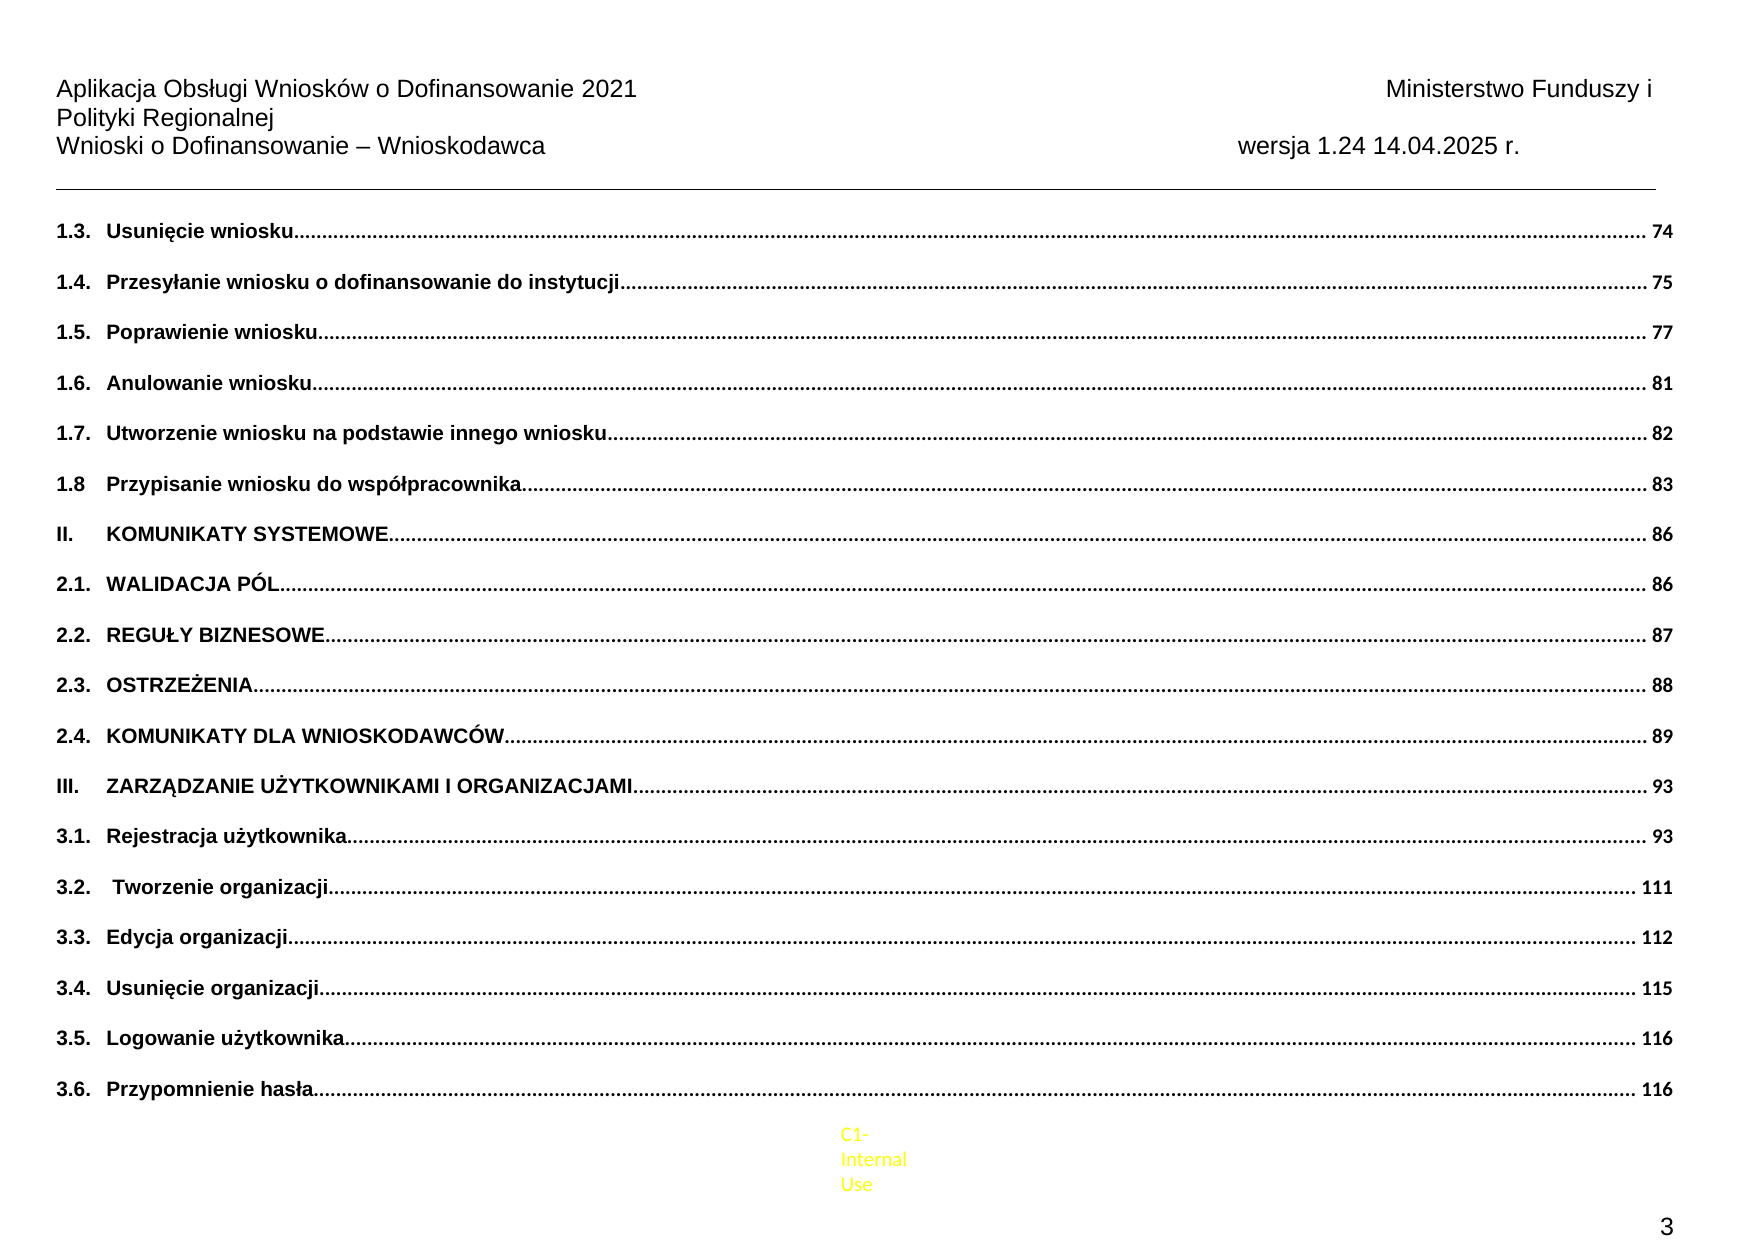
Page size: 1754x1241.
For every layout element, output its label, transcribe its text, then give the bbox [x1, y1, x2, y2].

text 2.1. WALIDACJA PÓL 86 [56, 572, 1674, 597]
text 2.3. OSTRZEŻENIA 88 [56, 672, 1674, 698]
text II. KOMUNIKATY SYSTEMOWE 86 [56, 521, 1674, 547]
text 3.3. Edycja organizacji 112 [56, 924, 1674, 950]
text 3.6. Przypomnienie hasła 116 [56, 1076, 1674, 1101]
text 1.5. Poprawienie wniosku 77 [56, 319, 1674, 345]
text 2.2. REGUŁY BIZNESOWE 87 [56, 622, 1674, 647]
text 3.5. Logowanie użytkownika 116 [56, 1025, 1674, 1051]
text 1.7. Utworzenie wniosku na podstawie innego wniosku 82 [56, 420, 1674, 446]
text 1.8 Przypisanie wniosku do współpracownika 83 [56, 471, 1674, 496]
text 1.3. Usunięcie wniosku 74 [56, 219, 1674, 244]
text 3.1. Rejestracja użytkownika 93 [56, 824, 1674, 849]
text 3.4. Usunięcie organizacji 115 [56, 975, 1674, 1000]
text 3.2. Tworzenie organizacji 111 [56, 874, 1674, 899]
text 2.4. KOMUNIKATY DLA WNIOSKODAWCÓW 89 [56, 723, 1674, 748]
text 1.4. Przesyłanie wniosku o dofinansowanie do instytucji 75 [56, 269, 1674, 294]
text 1.6. Anulowanie wniosku 81 [56, 370, 1674, 395]
text III. ZARZĄDZANIE UŻYTKOWNIKAMI I ORGANIZACJAMI 93 [56, 773, 1674, 799]
